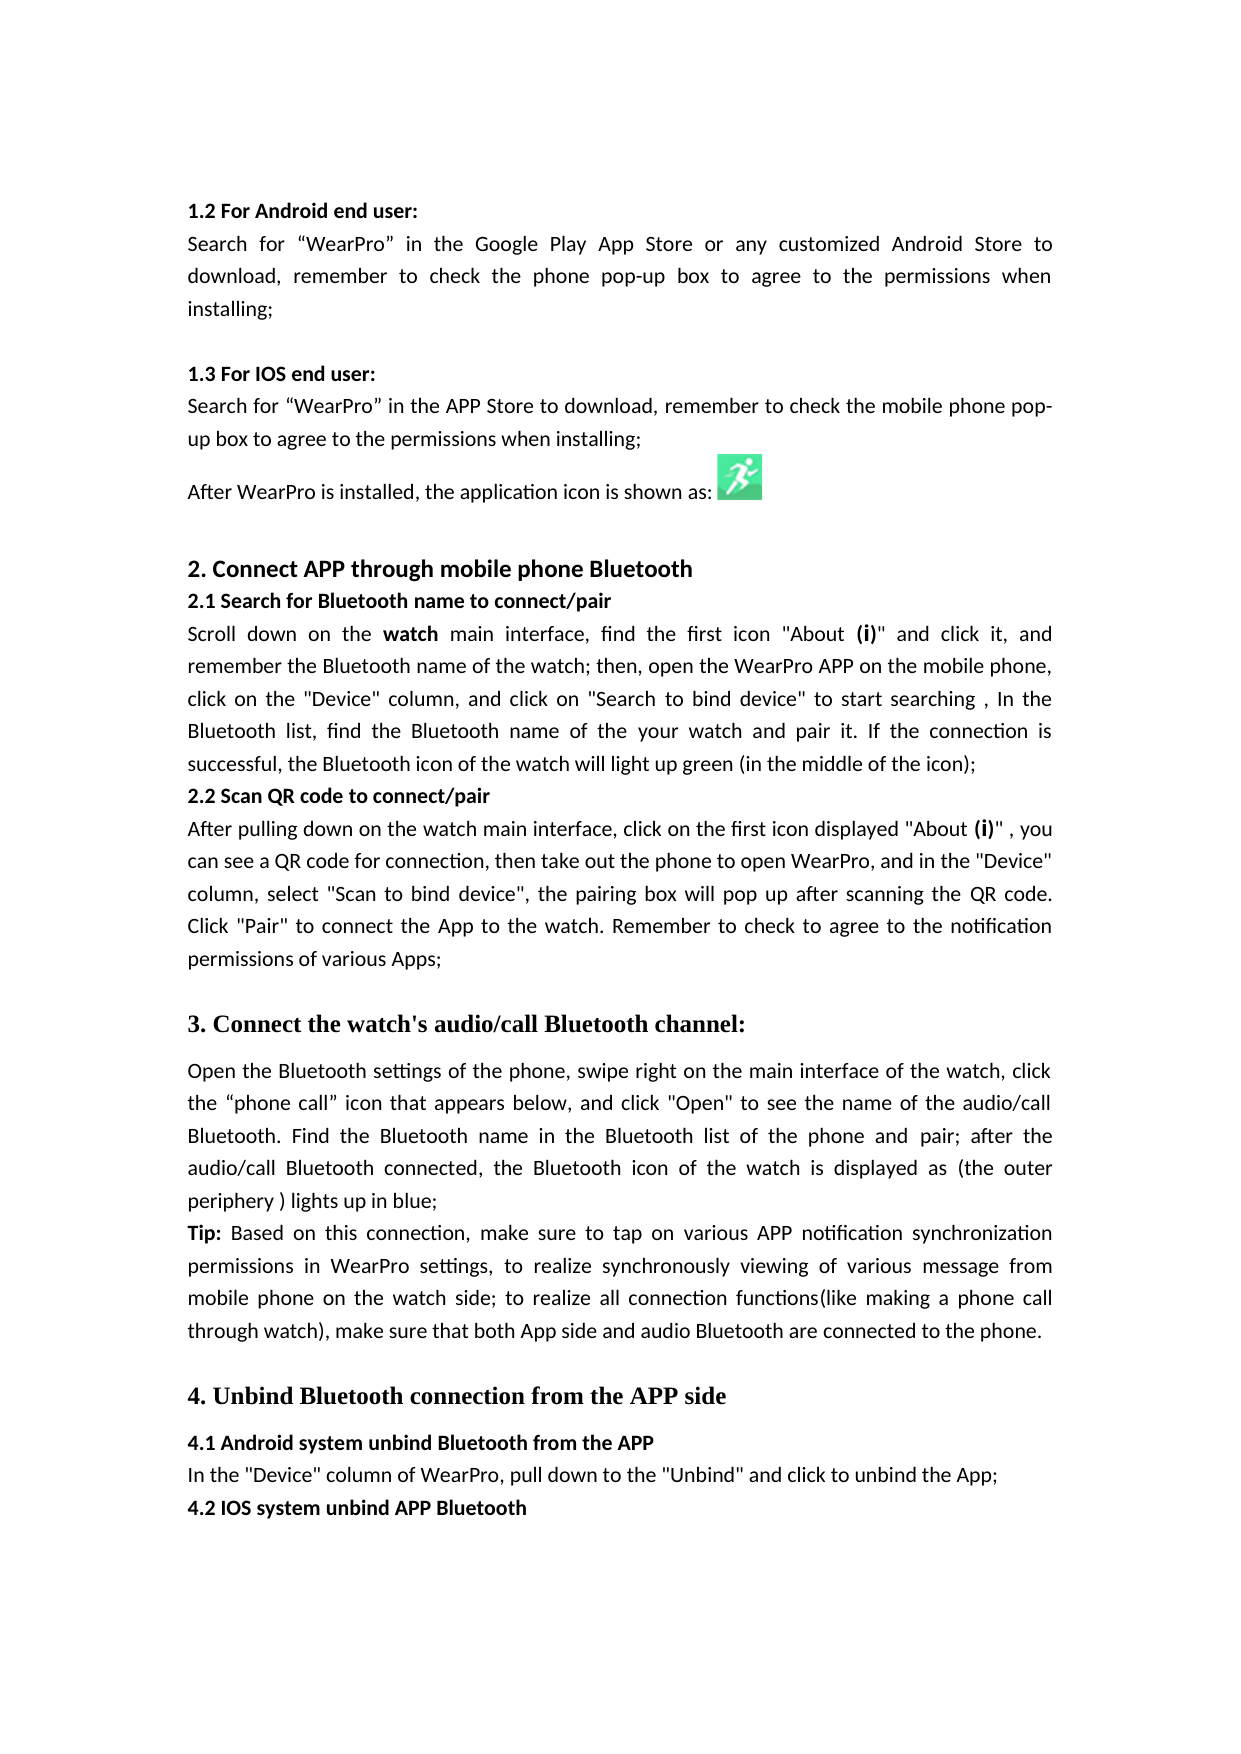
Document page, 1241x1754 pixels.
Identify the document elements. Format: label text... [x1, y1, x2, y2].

text After pulling down on the watch main interface, click on the first icon displayed "About (i)" , you can see a QR code for connection, then take out the phone to open WearPro, and in the "Device" column, select "Scan to bind device", the pairing box will pop up after scanning the QR code. Click "Pair" to connect the App to the watch. Remember to check to agree to the notification permissions of various Apps; [187, 812, 1053, 974]
text 1.3 For IOS end user: [187, 357, 1053, 389]
text 4.1 Android system unbind Bluetooth from the APP [187, 1426, 1053, 1458]
text Search for “WearPro” in the Google Play App Store or any customized Android Store to download, remember to check the phone pop-up box to agree to the permissions when installing; [187, 227, 1053, 324]
text After WearPro is installed, the application icon is shown as: [187, 454, 1053, 519]
text 2.1 Search for Bluetooth name to connect/pair [187, 584, 1053, 617]
text 3. Connect the watch's audio/call Bluetooth channel: [187, 1007, 1053, 1039]
text Tip: Based on this connection, make sure to tap on various APP notification synchronization permissions in WearPro settings, to realize synchronously viewing of various message from mobile phone on the watch side; to realize all connection functions(like making a phone call through watch), make sure that both App side and audio Bluetooth are connected to the phone. [187, 1216, 1053, 1346]
text 2.2 Scan QR code to connect/pair [187, 779, 1053, 812]
text Search for “WearPro” in the APP Store to download, remember to check the mobile phone pop-up box to agree to the permissions when installing; [187, 389, 1053, 454]
list Connect APP through mobile phone Bluetooth [187, 552, 1053, 584]
text 4.2 IOS system unbind APP Bluetooth [187, 1491, 1053, 1523]
text Open the Bluetooth settings of the phone, swipe right on the main interface of the watch, click the “phone call” icon that appears below, and click "Open" to see the name of the audio/call Bluetooth. Find the Bluetooth name in the Bluetooth list of the phone and pair; after the audio/call Bluetooth connected, the Bluetooth icon of the watch is displayed as (the outer periphery ) lights up in blue; [187, 1054, 1053, 1216]
text 1.2 For Android end user: [187, 194, 1053, 227]
text In the "Device" column of WearPro, pull down to the "Unbind" and click to unbind the App; [187, 1458, 1053, 1491]
picture [717, 454, 763, 500]
text 4. Unbind Bluetooth connection from the APP side [187, 1379, 1053, 1411]
text Scroll down on the watch main interface, find the first icon "About (i)" and click it, and remember the Bluetooth name of the watch; then, open the WearPro APP on the mobile phone, click on the "Device" column, and click on "Search to bind device" to start searching , In the Bluetooth list, find the Bluetooth name of the your watch and pair it. If the connection is successful, the Bluetooth icon of the watch will light up green (in the middle of the icon); [187, 617, 1053, 779]
